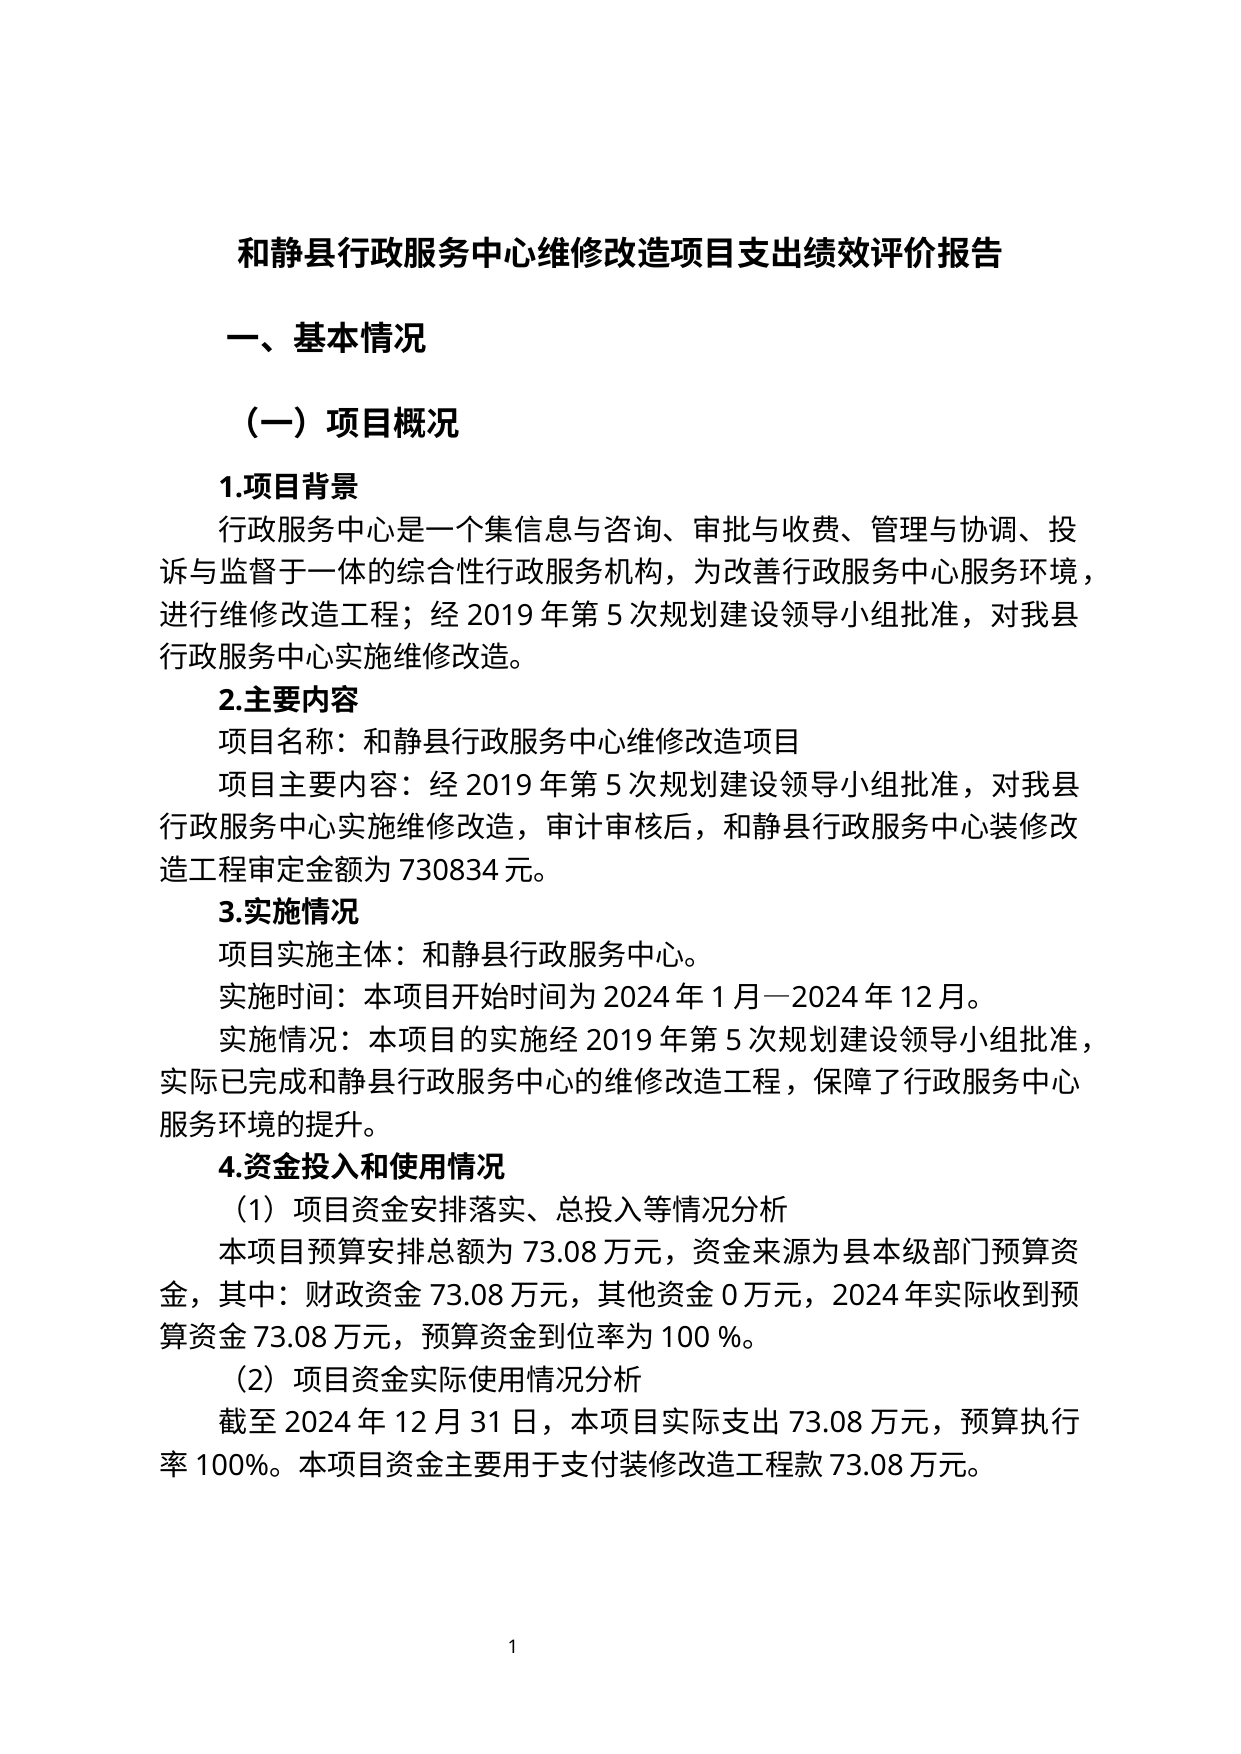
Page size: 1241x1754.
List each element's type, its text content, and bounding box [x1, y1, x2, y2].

text 本项目预算安排总额为73.08万元，资金来源为县本级部门预算资金，其中：财政资金73.08万元，其他资金0万元，2024年实际收到预算资金73.08万元，预算资金到位率为100 %。 [159, 1229, 1081, 1356]
text 行政服务中心是一个集信息与咨询、审批与收费、管理与协调、投诉与监督于一体的综合性行政服务机构，为改善行政服务中心服务环境，进行维修改造工程；经2019年第5次规划建设领导小组批准，对我县行政服务中心实施维修改造。 [159, 506, 1081, 676]
text 项目主要内容：经2019年第5次规划建设领导小组批准，对我县行政服务中心实施维修改造，审计审核后，和静县行政服务中心装修改造工程审定金额为730834元。 [159, 761, 1081, 889]
text 项目实施主体：和静县行政服务中心。 [159, 931, 1081, 974]
text 项目名称：和静县行政服务中心维修改造项目 [159, 719, 1081, 761]
text 和静县行政服务中心维修改造项目支出绩效评价报告 [159, 209, 1081, 294]
text 实施情况：本项目的实施经2019年第5次规划建设领导小组批准，实际已完成和静县行政服务中心的维修改造工程，保障了行政服务中心服务环境的提升。 [159, 1016, 1081, 1144]
subtitle 3.实施情况 [159, 889, 1081, 931]
text （2）项目资金实际使用情况分析 [159, 1356, 1081, 1399]
subtitle 4.资金投入和使用情况 [159, 1144, 1081, 1186]
text （1）项目资金安排落实、总投入等情况分析 [159, 1186, 1081, 1229]
subtitle 一、基本情况 [159, 294, 1081, 379]
text 实施时间：本项目开始时间为2024年1月—2024年12月。 [159, 974, 1081, 1016]
subtitle 2.主要内容 [159, 676, 1081, 719]
text 截至2024年12月31日，本项目实际支出73.08万元，预算执行率100%。本项目资金主要用于支付装修改造工程款73.08万元。 [159, 1399, 1081, 1484]
subtitle （一）项目概况 [159, 379, 1081, 464]
subtitle 1.项目背景 [159, 464, 1081, 506]
